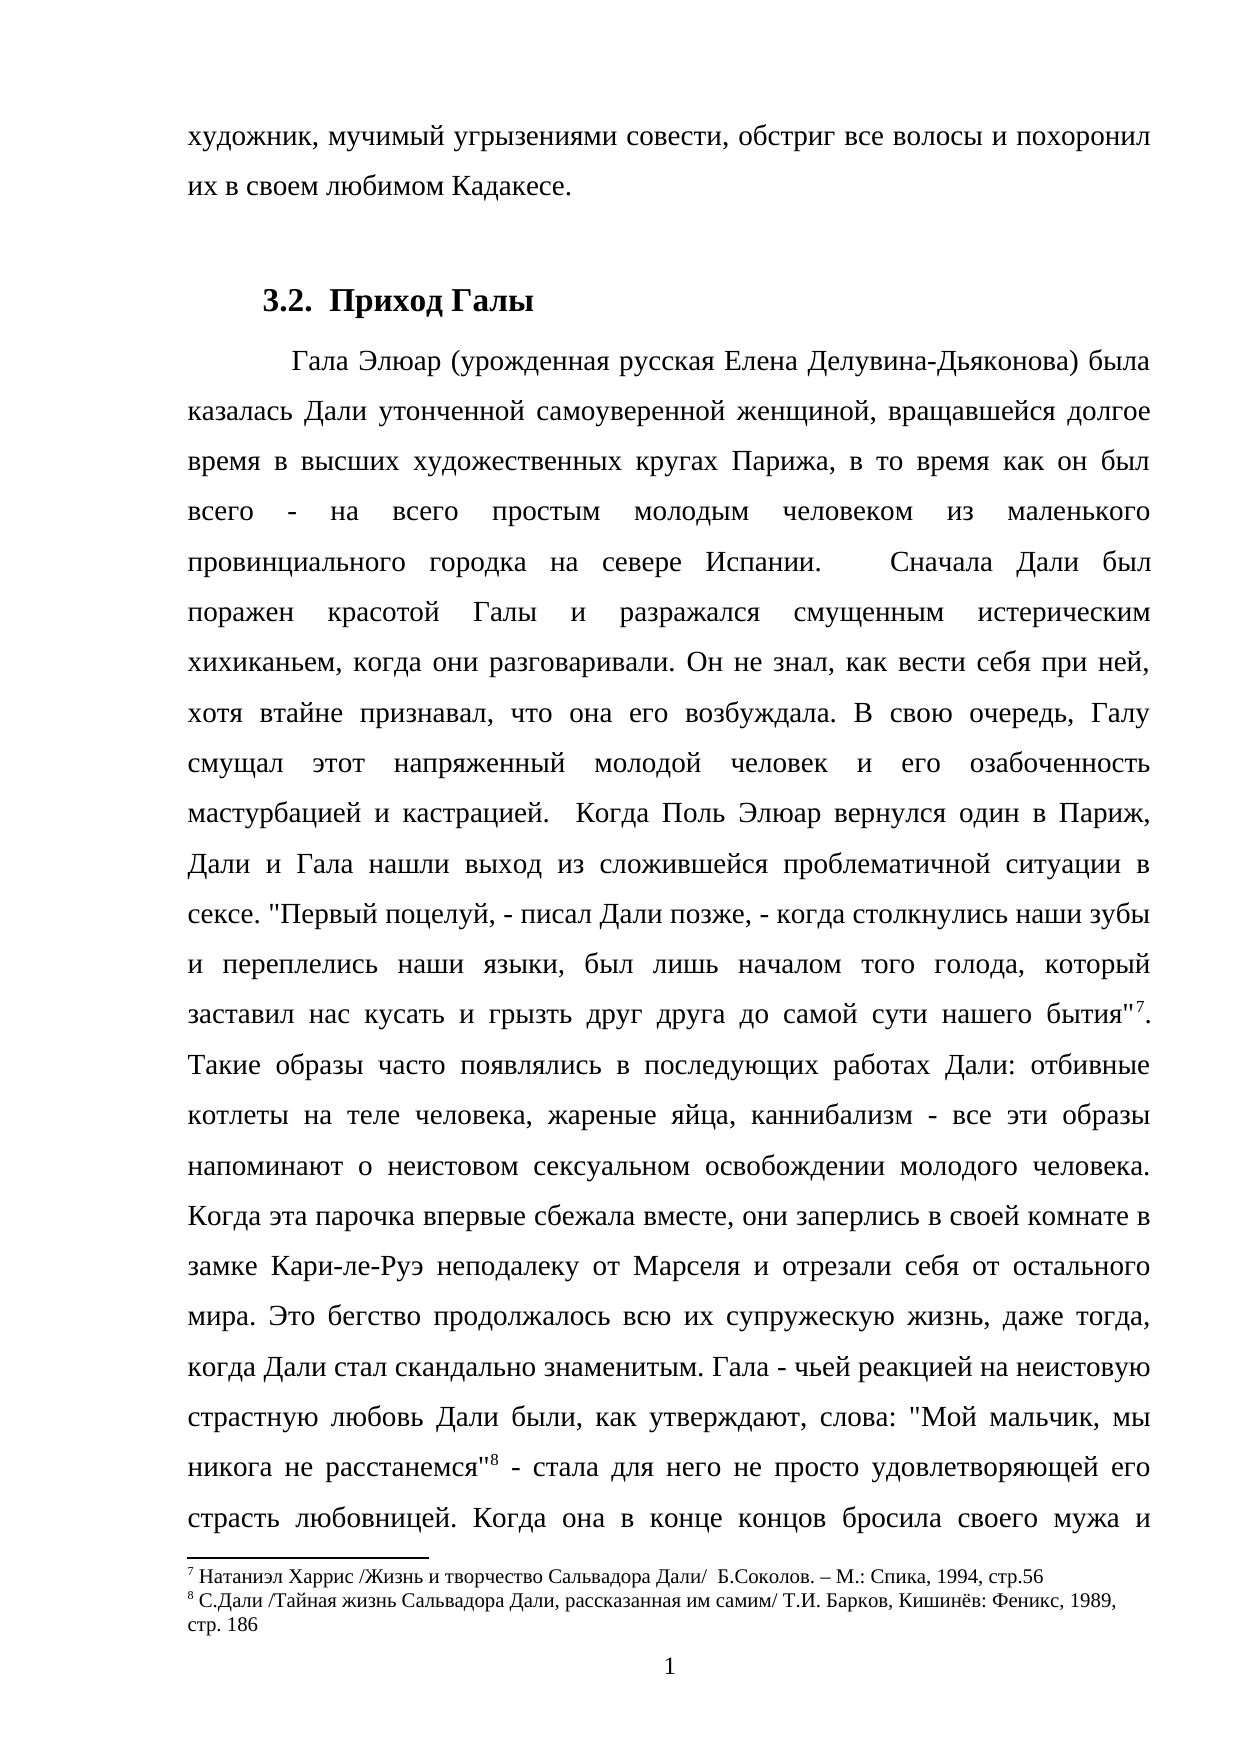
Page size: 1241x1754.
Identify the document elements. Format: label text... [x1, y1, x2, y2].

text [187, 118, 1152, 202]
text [187, 343, 1152, 1533]
text 3.2. Приход Галы [187, 280, 1152, 318]
